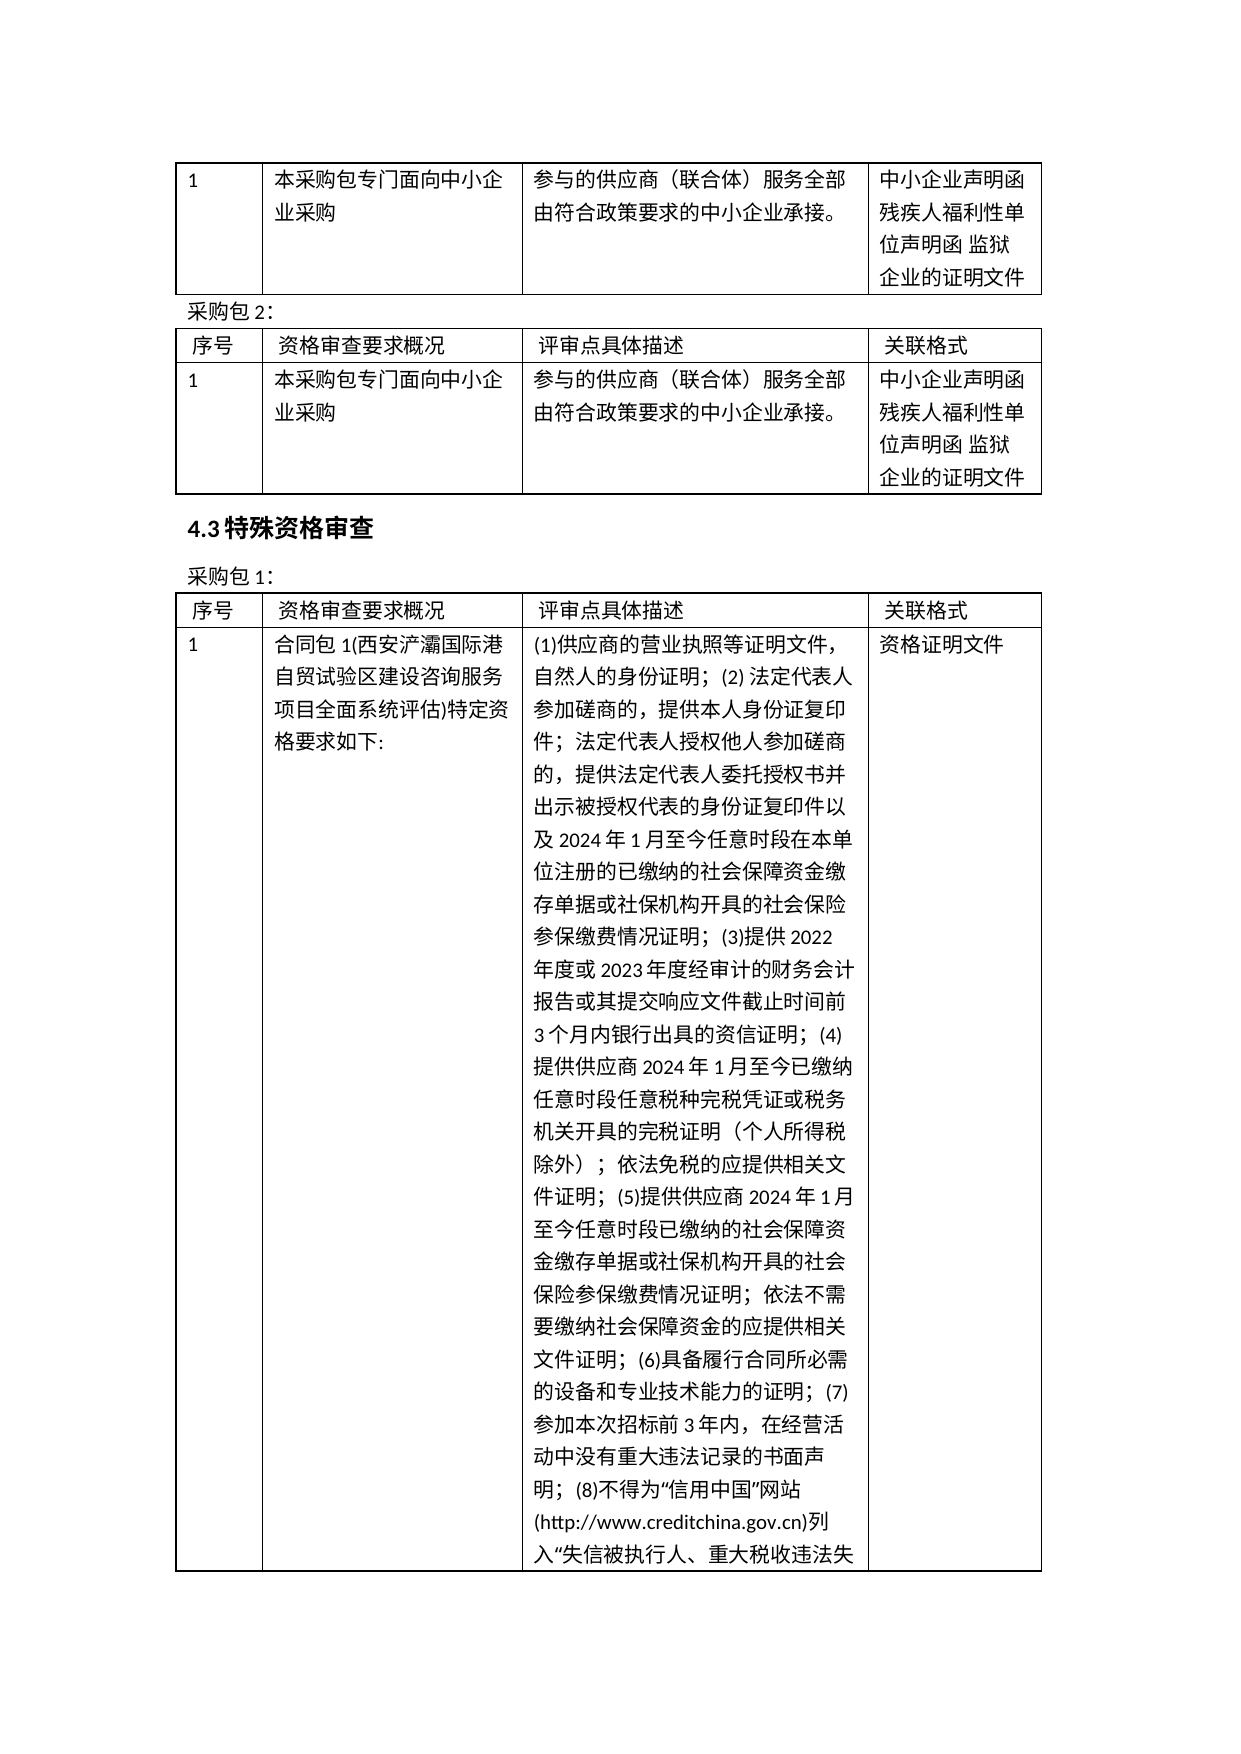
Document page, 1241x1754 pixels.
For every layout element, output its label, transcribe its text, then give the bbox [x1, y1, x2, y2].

table_header 资格审查要求概况 [263, 594, 522, 626]
table_header 序号 [177, 329, 262, 362]
table_cell 中小企业声明函 残疾人福利性单位声明函 监狱企业的证明文件 [869, 363, 1041, 493]
table_cell 本采购包专门面向中小企业采购 [263, 164, 522, 293]
table_header 序号 [177, 594, 262, 626]
table_cell 资格证明文件 [869, 628, 1041, 1570]
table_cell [263, 628, 522, 1570]
table_cell 参与的供应商（联合体）服务全部由符合政策要求的中小企业承接。 [523, 363, 868, 493]
table_cell 参与的供应商（联合体）服务全部由符合政策要求的中小企业承接。 [523, 164, 868, 293]
table_header 关联格式 [869, 594, 1041, 626]
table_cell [523, 628, 868, 1570]
table_header 评审点具体描述 [523, 329, 868, 362]
table_header 关联格式 [869, 329, 1041, 362]
text 采购包2： [187, 295, 1053, 328]
table_cell 中小企业声明函 残疾人福利性单位声明函 监狱企业的证明文件 [869, 164, 1041, 293]
table_header 资格审查要求概况 [263, 329, 522, 362]
text 4.3特殊资格审查 [187, 495, 1053, 560]
table_cell 1 [177, 628, 262, 1570]
text 采购包1： [187, 560, 1053, 592]
table_cell 1 [177, 164, 262, 293]
table_cell 1 [177, 363, 262, 493]
table_cell 本采购包专门面向中小企业采购 [263, 363, 522, 493]
table_header 评审点具体描述 [523, 594, 868, 626]
